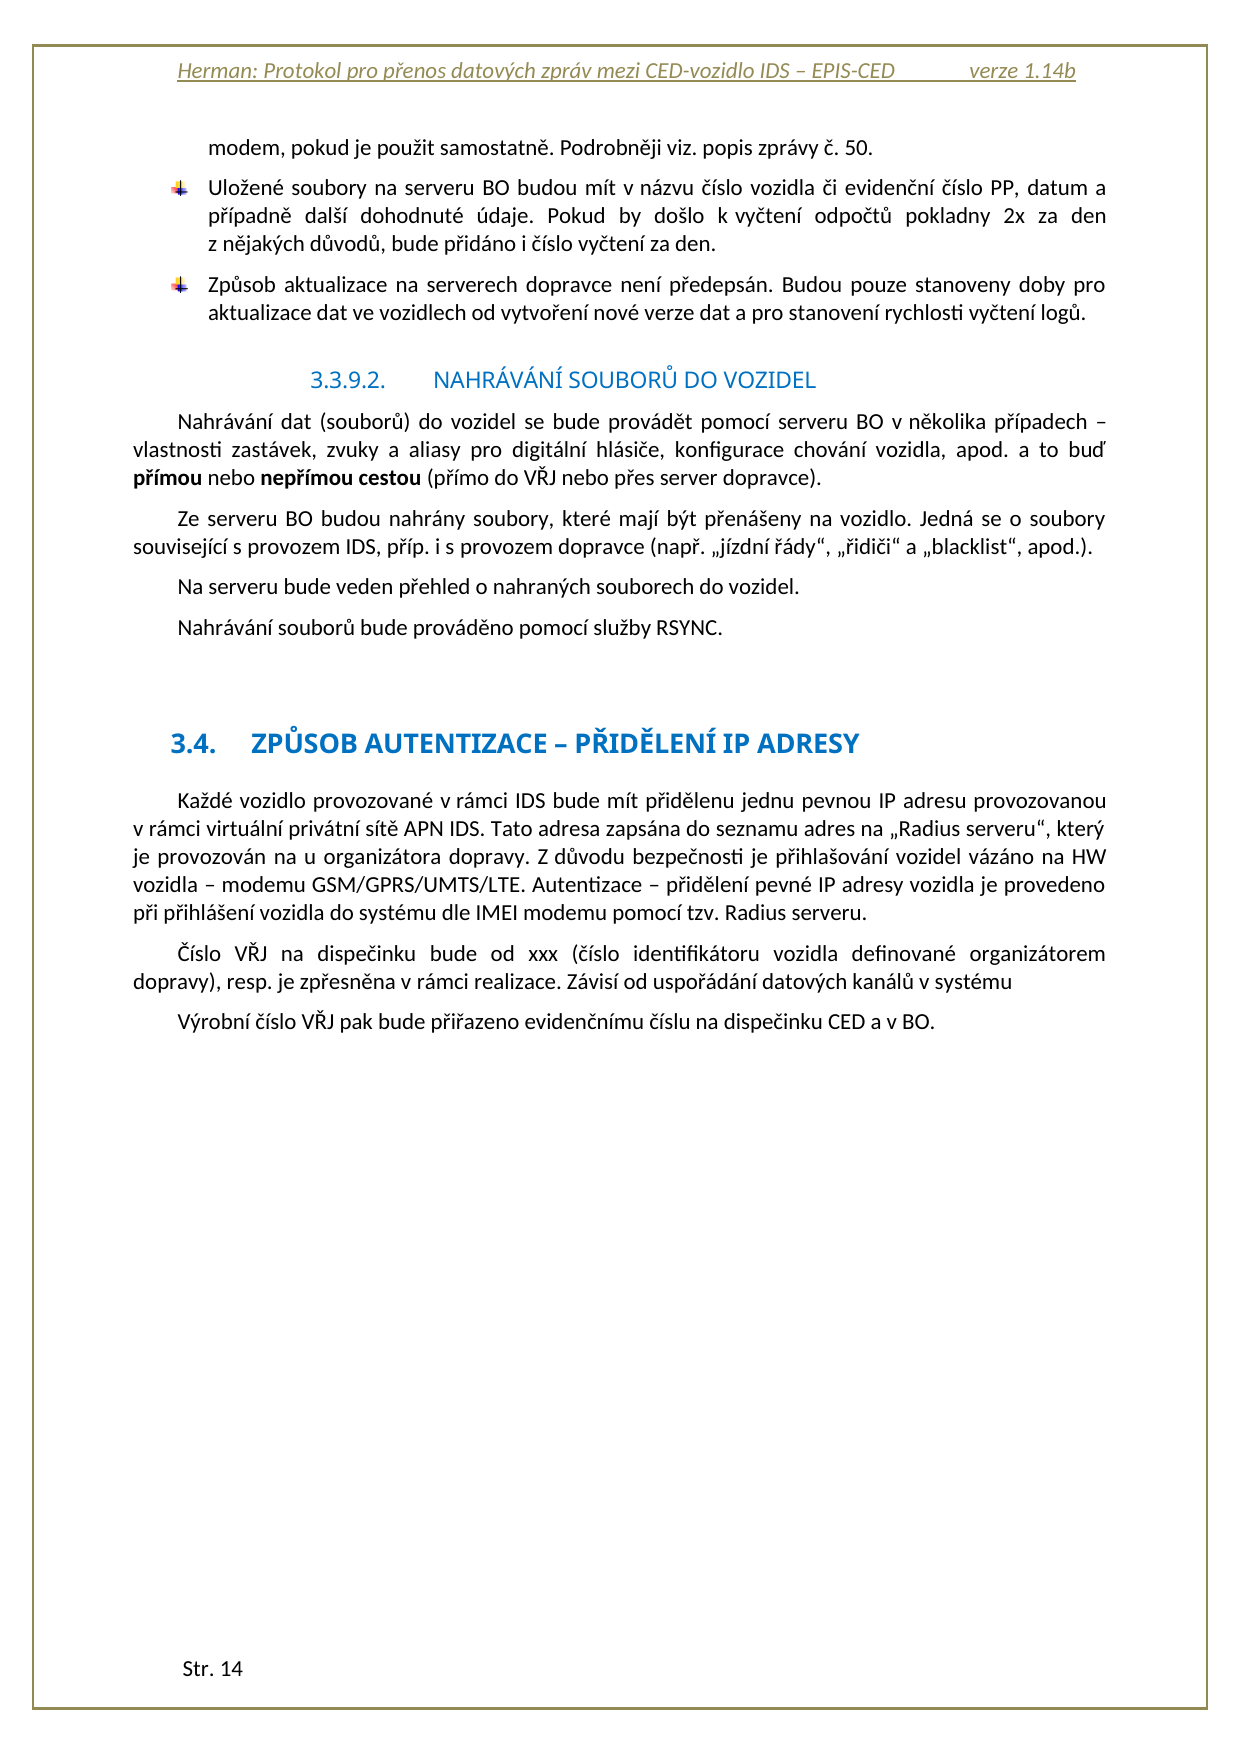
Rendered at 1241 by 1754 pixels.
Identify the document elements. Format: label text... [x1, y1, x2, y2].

text Nahrávání souborů bude prováděno pomocí služby RSYNC. [133, 613, 1107, 641]
text Číslo VŘJ na dispečinku bude od xxx (číslo identifikátoru vozidla definované organizátorem dopravy), resp. je zpřesněna v rámci realizace. Závisí od uspořádání datových kanálů v systému [133, 939, 1107, 995]
text Každé vozidlo provozované v rámci IDS bude mít přidělenu jednu pevnou IP adresu provozovanou v rámci virtuální privátní sítě APN IDS. Tato adresa zapsána do seznamu adres na „Radius serveru“, který je provozován na u organizátora dopravy. Z důvodu bezpečnosti je přihlašování vozidel vázáno na HW vozidla – modemu GSM/GPRS/UMTS/LTE. Autentizace – přidělení pevné IP adresy vozidla je provedeno při přihlášení vozidla do systému dle IMEI modemu pomocí tzv. Radius serveru. [133, 786, 1107, 926]
picture [171, 179, 188, 196]
text Na serveru bude veden přehled o nahraných souborech do vozidel. [133, 572, 1107, 600]
text Nahrávání dat (souborů) do vozidel se bude provádět pomocí serveru BO v několika případech – vlastnosti zastávek, zvuky a aliasy pro digitální hlásiče, konfigurace chování vozidla, apod. a to buď přímou nebo nepřímou cestou (přímo do VŘJ nebo přes server dopravce). [133, 407, 1107, 491]
text Výrobní číslo VŘJ pak bude přiřazeno evidenčnímu číslu na dispečinku CED a v BO. [133, 1007, 1107, 1036]
list Způsob aktualizace na serverech dopravce není předepsán. Budou pouze stanoveny doby pro aktualizace dat ve vozidlech od vytvoření nové verze dat a pro stanovení rychlosti vyčtení logů. [170, 270, 1107, 326]
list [170, 133, 1107, 161]
subtitle Nahrávání souborů do vozidel [266, 363, 1107, 395]
subtitle Způsob autentizace – přidělení IP adresy [170, 724, 1107, 761]
list Uložené soubory na serveru BO budou mít v názvu číslo vozidla či evidenční číslo PP, datum a případně další dohodnuté údaje. Pokud by došlo k vyčtení odpočtů pokladny 2x za den z nějakých důvodů, bude přidáno i číslo vyčtení za den. [170, 173, 1107, 257]
picture [171, 275, 188, 293]
text Ze serveru BO budou nahrány soubory, které mají být přenášeny na vozidlo. Jedná se o soubory související s provozem IDS, příp. i s provozem dopravce (např. „jízdní řády“, „řidiči“ a „blacklist“, apod.). [133, 504, 1107, 560]
